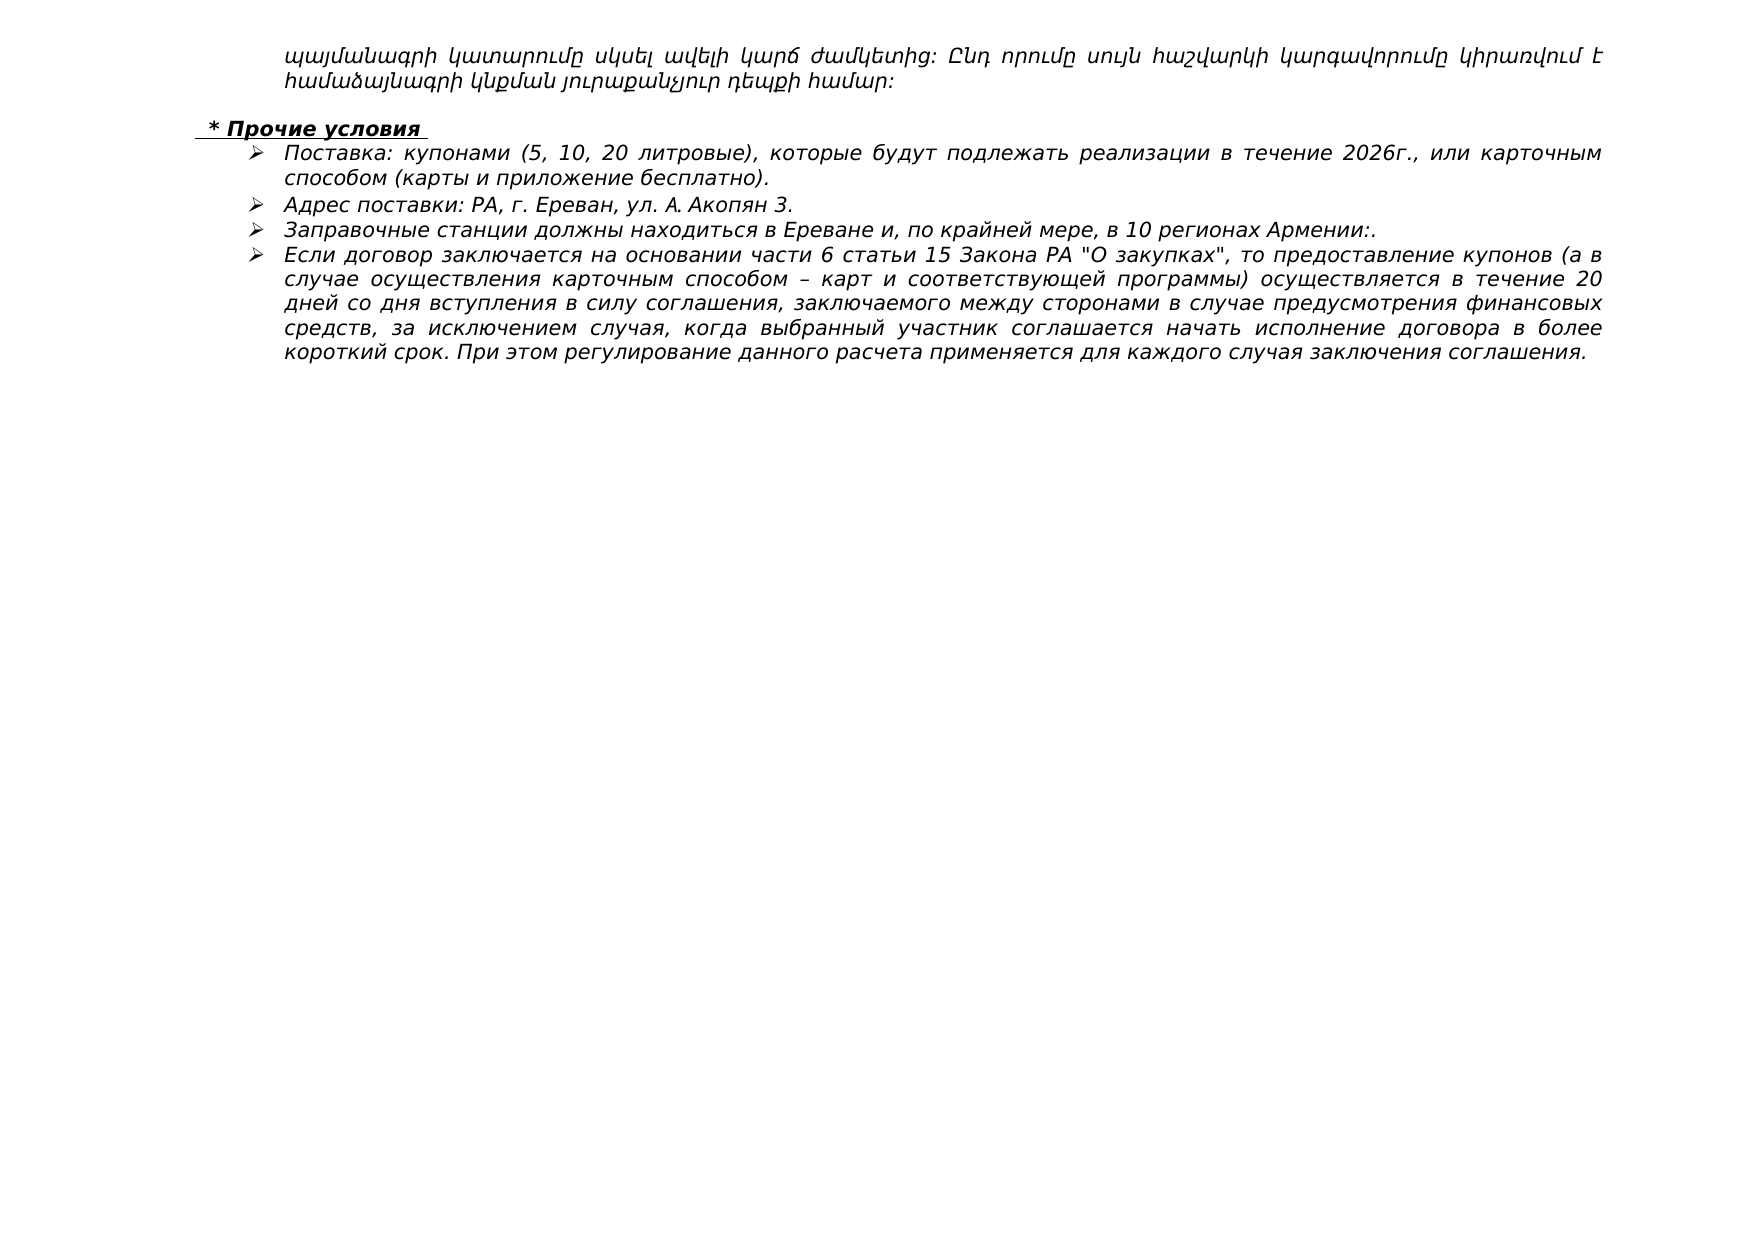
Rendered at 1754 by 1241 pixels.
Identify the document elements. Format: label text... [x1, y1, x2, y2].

list Если договор заключается на основании части 6 статьи 15 Закона РА "О закупках", то предоставление купонов (а в случае осуществления карточным способом – карт и соответствующей программы) осуществляется в течение 20 дней со дня вступления в силу соглашения, заключаемого между сторонами в случае предусмотрения финансовых средств, за исключением случая, когда выбранный участник соглашается начать исполнение договора в более короткий срок. При этом регулирование данного расчета применяется для каждого случая заключения соглашения. [247, 243, 1604, 364]
list Заправочные станции должны находиться в Ереване и, по крайней мере, в 10 регионах Армении:. [247, 218, 1604, 243]
list Поставка: купонами (5, 10, 20 литровые), которые будут подлежать реализации в течение 2026г., или карточным способом (карты и приложение бесплатно). [247, 141, 1604, 190]
list Адрес поставки: РА, г. Ереван, ул. А. Акопян 3. [247, 190, 1604, 218]
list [247, 44, 1604, 93]
text * Прочие условия [150, 117, 1604, 141]
